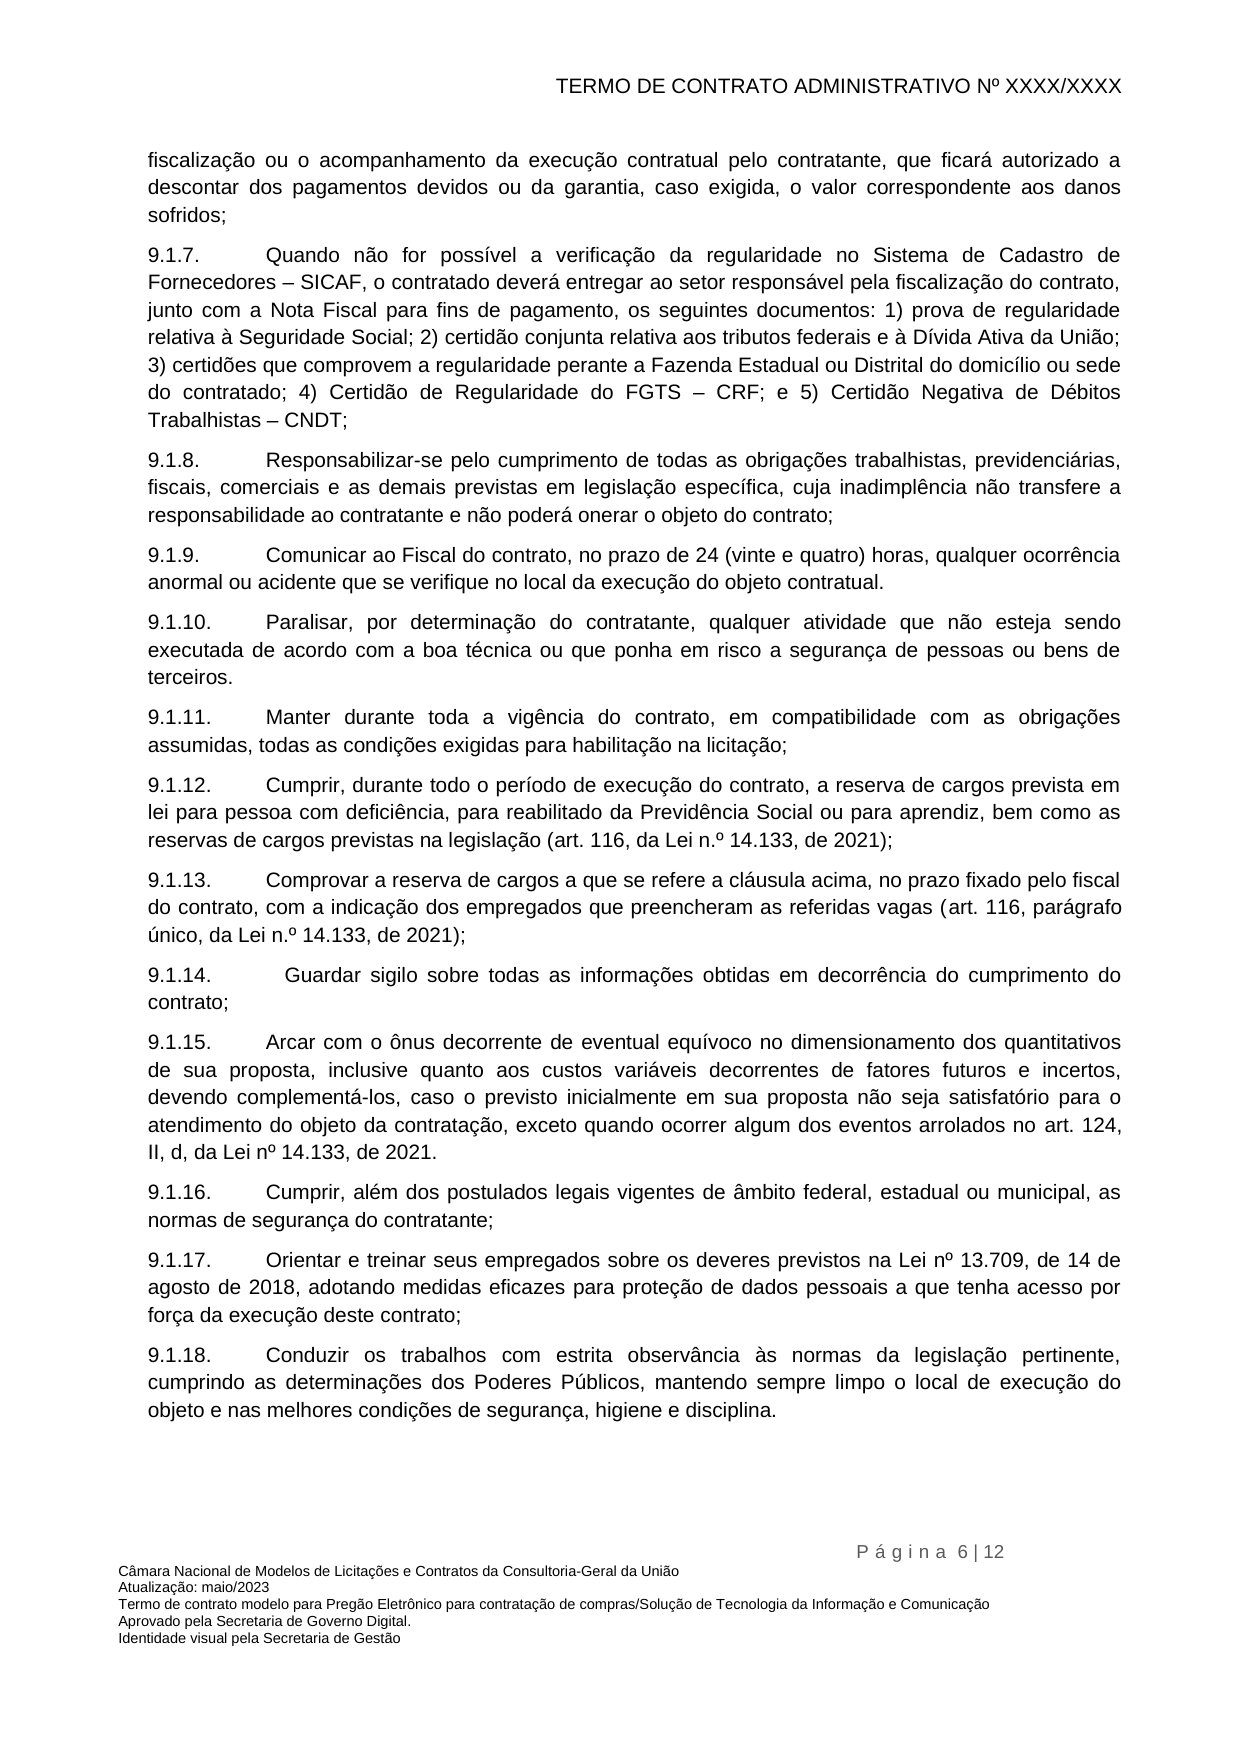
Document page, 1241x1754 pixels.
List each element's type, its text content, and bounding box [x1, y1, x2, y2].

text Comprovar a reserva de cargos a que se refere a cláusula acima, no prazo fixado pelo fiscal do contrato, com a indicação dos empregados que preencheram as referidas vagas (art. 116, parágrafo único, da Lei n.º 14.133, de 2021); [148, 868, 1122, 947]
text Conduzir os trabalhos com estrita observância às normas da legislação pertinente, cumprindo as determinações dos Poderes Públicos, mantendo sempre limpo o local de execução do objeto e nas melhores condições de segurança, higiene e disciplina. [148, 1343, 1122, 1422]
text Quando não for possível a verificação da regularidade no Sistema de Cadastro de Fornecedores – SICAF, o contratado deverá entregar ao setor responsável pela fiscalização do contrato, junto com a Nota Fiscal para fins de pagamento, os seguintes documentos: 1) prova de regularidade relativa à Seguridade Social; 2) certidão conjunta relativa aos tributos federais e à Dívida Ativa da União; 3) certidões que comprovem a regularidade perante a Fazenda Estadual ou Distrital do domicílio ou sede do contratado; 4) Certidão de Regularidade do FGTS – CRF; e 5) Certidão Negativa de Débitos Trabalhistas – CNDT; [148, 243, 1122, 432]
text Arcar com o ônus decorrente de eventual equívoco no dimensionamento dos quantitativos de sua proposta, inclusive quanto aos custos variáveis decorrentes de fatores futuros e incertos, devendo complementá-los, caso o previsto inicialmente em sua proposta não seja satisfatório para o atendimento do objeto da contratação, exceto quando ocorrer algum dos eventos arrolados no art. 124, II, d, da Lei nº 14.133, de 2021. [148, 1030, 1122, 1164]
text Responsabilizar-se pelo cumprimento de todas as obrigações trabalhistas, previdenciárias, fiscais, comerciais e as demais previstas em legislação específica, cuja inadimplência não transfere a responsabilidade ao contratante e não poderá onerar o objeto do contrato; [148, 448, 1122, 527]
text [148, 148, 1122, 227]
text Cumprir, além dos postulados legais vigentes de âmbito federal, estadual ou municipal, as normas de segurança do contratante; [148, 1180, 1122, 1232]
text Comunicar ao Fiscal do contrato, no prazo de 24 (vinte e quatro) horas, qualquer ocorrência anormal ou acidente que se verifique no local da execução do objeto contratual. [148, 543, 1122, 594]
text Manter durante toda a vigência do contrato, em compatibilidade com as obrigações assumidas, todas as condições exigidas para habilitação na licitação; [148, 705, 1122, 757]
text Paralisar, por determinação do contratante, qualquer atividade que não esteja sendo executada de acordo com a boa técnica ou que ponha em risco a segurança de pessoas ou bens de terceiros. [148, 610, 1122, 689]
text Cumprir, durante todo o período de execução do contrato, a reserva de cargos prevista em lei para pessoa com deficiência, para reabilitado da Previdência Social ou para aprendiz, bem como as reservas de cargos previstas na legislação (art. 116, da Lei n.º 14.133, de 2021); [148, 773, 1122, 852]
text Guardar sigilo sobre todas as informações obtidas em decorrência do cumprimento do contrato; [148, 963, 1122, 1014]
text Orientar e treinar seus empregados sobre os deveres previstos na Lei nº 13.709, de 14 de agosto de 2018, adotando medidas eficazes para proteção de dados pessoais a que tenha acesso por força da execução deste contrato; [148, 1248, 1122, 1327]
